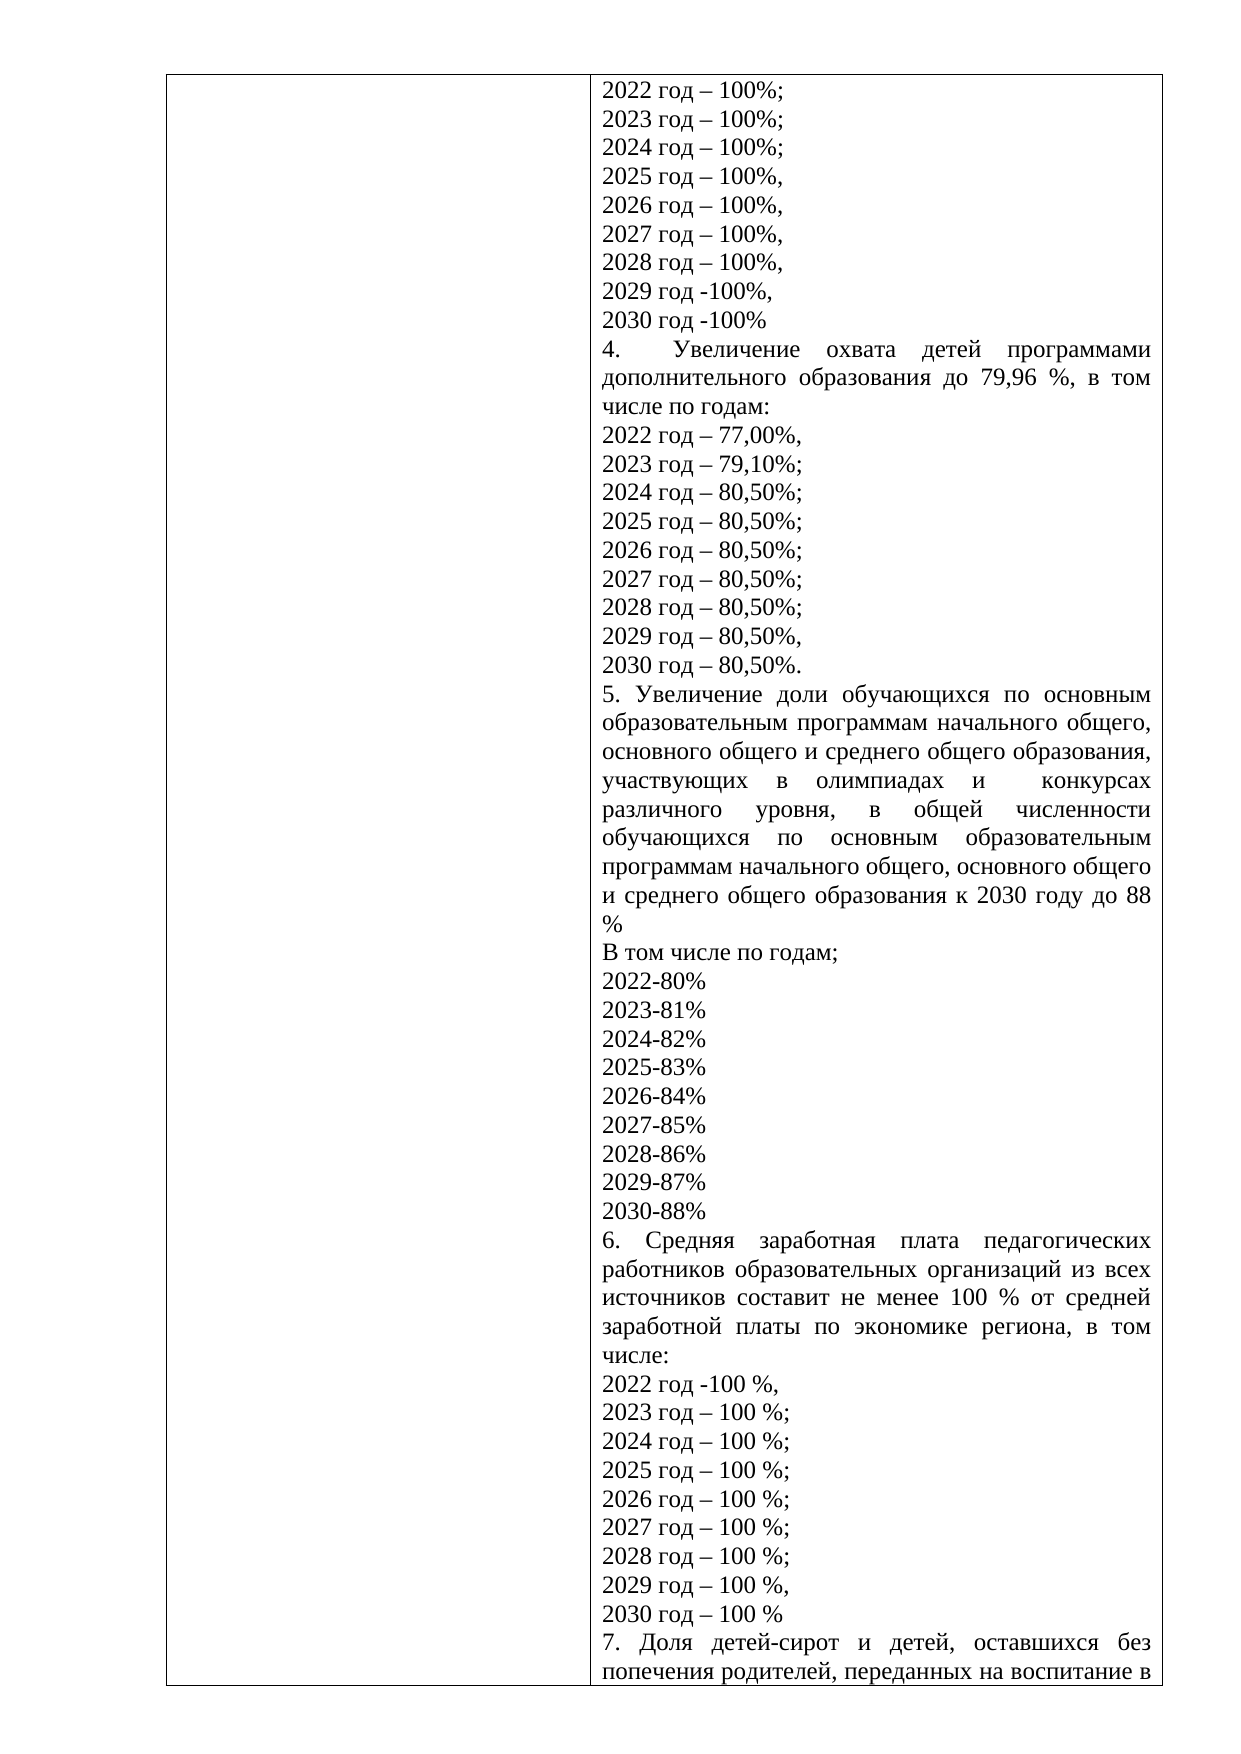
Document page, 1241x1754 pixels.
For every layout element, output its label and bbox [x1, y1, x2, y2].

table_cell [167, 75, 590, 1685]
table_cell [591, 75, 1162, 1685]
